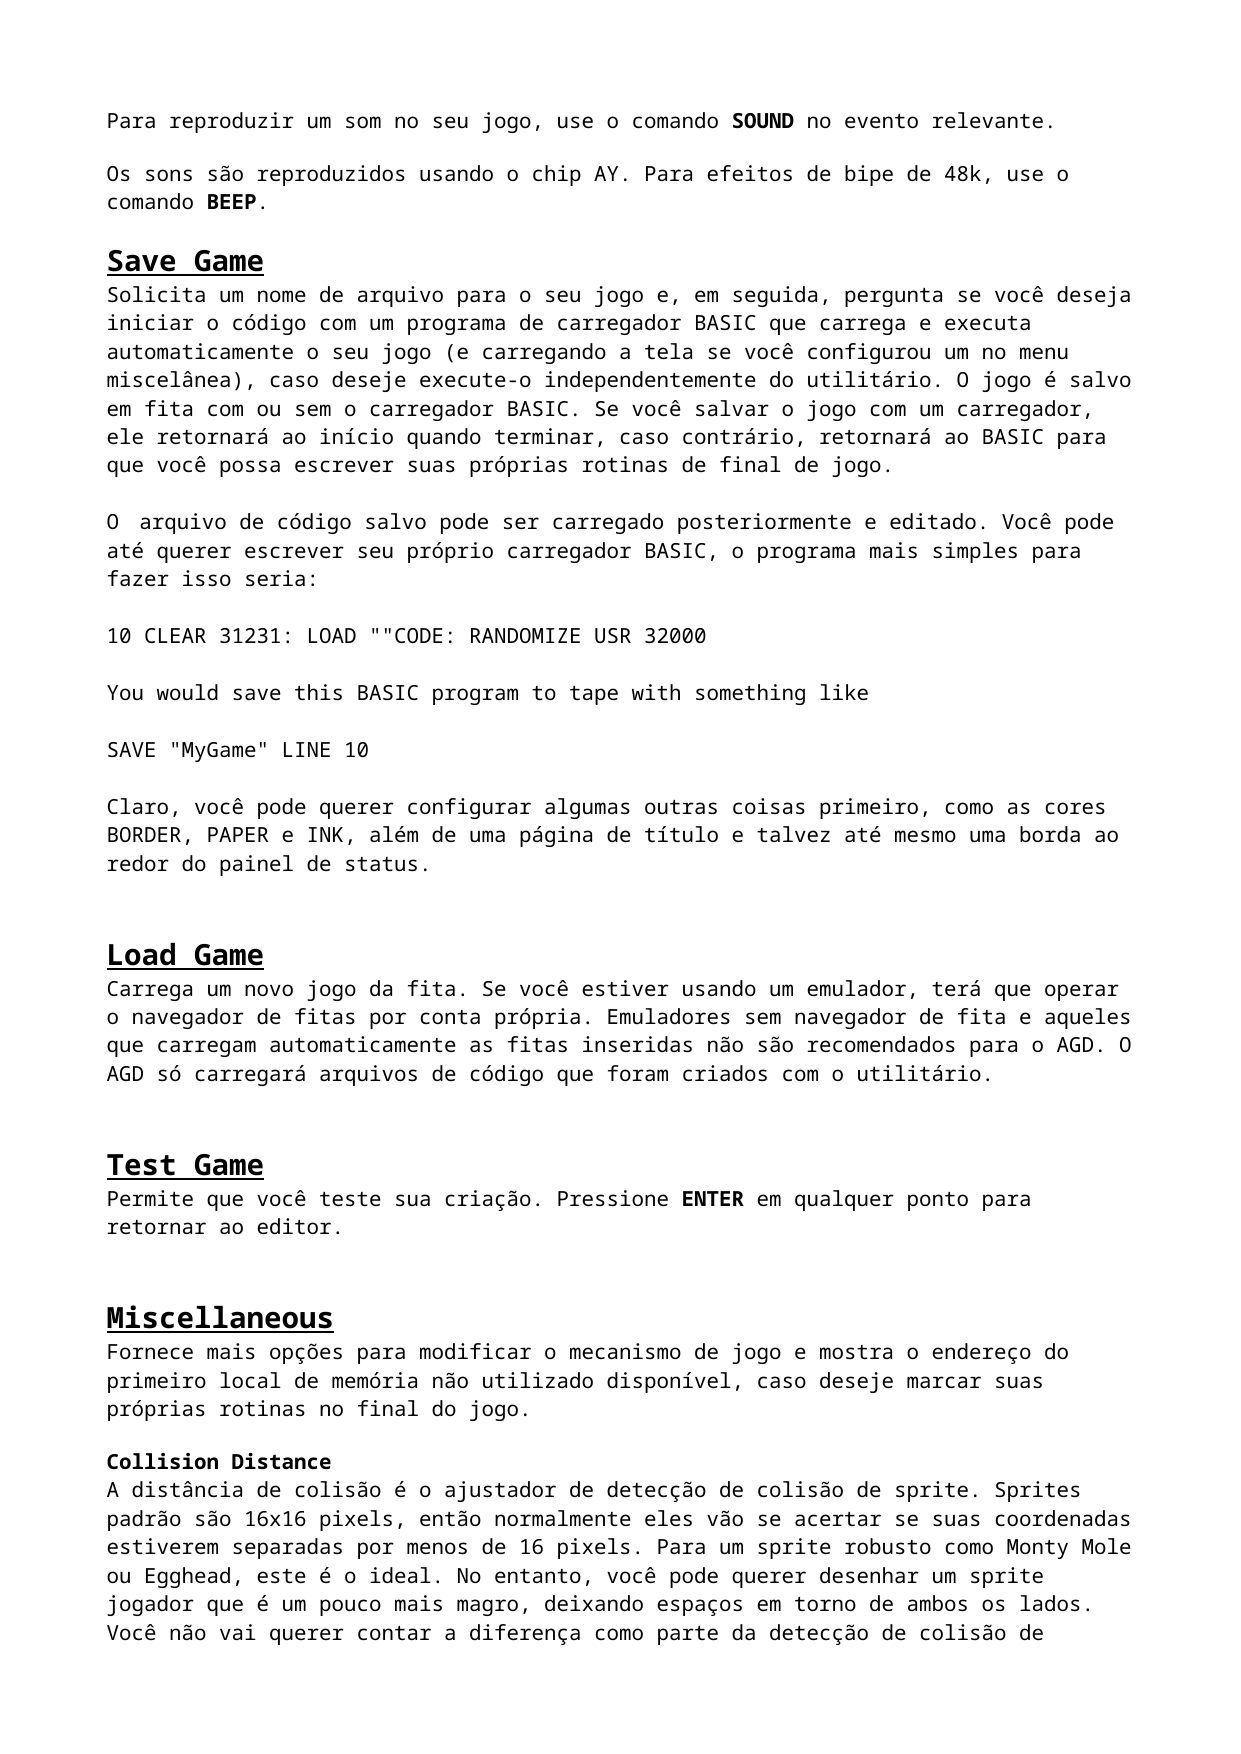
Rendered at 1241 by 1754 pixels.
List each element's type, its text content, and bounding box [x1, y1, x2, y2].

text SAVE "MyGame" LINE 10 [106, 735, 1134, 763]
text Os sons são reproduzidos usando o chip AY. Para efeitos de bipe de 48k, use o comando BEEP. [106, 159, 1134, 216]
text O arquivo de código salvo pode ser carregado posteriormente e editado. Você pode até querer escrever seu próprio carregador BASIC, o programa mais simples para fazer isso seria: [106, 507, 1134, 593]
text Collision Distance [106, 1447, 1134, 1475]
text Solicita um nome de arquivo para o seu jogo e, em seguida, pergunta se você deseja iniciar o código com um programa de carregador BASIC que carrega e executa automaticamente o seu jogo (e carregando a tela se você configurou um no menu miscelânea), caso deseje execute-o independentemente do utilitário. O jogo é salvo em fita com ou sem o carregador BASIC. Se você salvar o jogo com um carregador, ele retornará ao início quando terminar, caso contrário, retornará ao BASIC para que você possa escrever suas próprias rotinas de final de jogo. [106, 280, 1134, 479]
text Miscellaneous [106, 1298, 1134, 1337]
text Carrega um novo jogo da fita. Se você estiver usando um emulador, terá que operar o navegador de fitas por conta própria. Emuladores sem navegador de fita e aqueles que carregam automaticamente as fitas inseridas não são recomendados para o AGD. O AGD só carregará arquivos de código que foram criados com o utilitário. [106, 974, 1134, 1087]
text 10 CLEAR 31231: LOAD ""CODE: RANDOMIZE USR 32000 [106, 621, 1134, 649]
text Fornece mais opções para modificar o mecanismo de jogo e mostra o endereço do primeiro local de memória não utilizado disponível, caso deseje marcar suas próprias rotinas no final do jogo. [106, 1337, 1134, 1423]
text Save Game [106, 240, 1134, 280]
text You would save this BASIC program to tape with something like [106, 678, 1134, 706]
text Para reproduzir um som no seu jogo, use o comando SOUND no evento relevante. [106, 106, 1134, 135]
text Claro, você pode querer configurar algumas outras coisas primeiro, como as cores BORDER, PAPER e INK, além de uma página de título e talvez até mesmo uma borda ao redor do painel de status. [106, 792, 1134, 877]
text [106, 1475, 1134, 1646]
text Test Game [106, 1144, 1134, 1184]
text Permite que você teste sua criação. Pressione ENTER em qualquer ponto para retornar ao editor. [106, 1184, 1134, 1241]
text Load Game [106, 934, 1134, 974]
